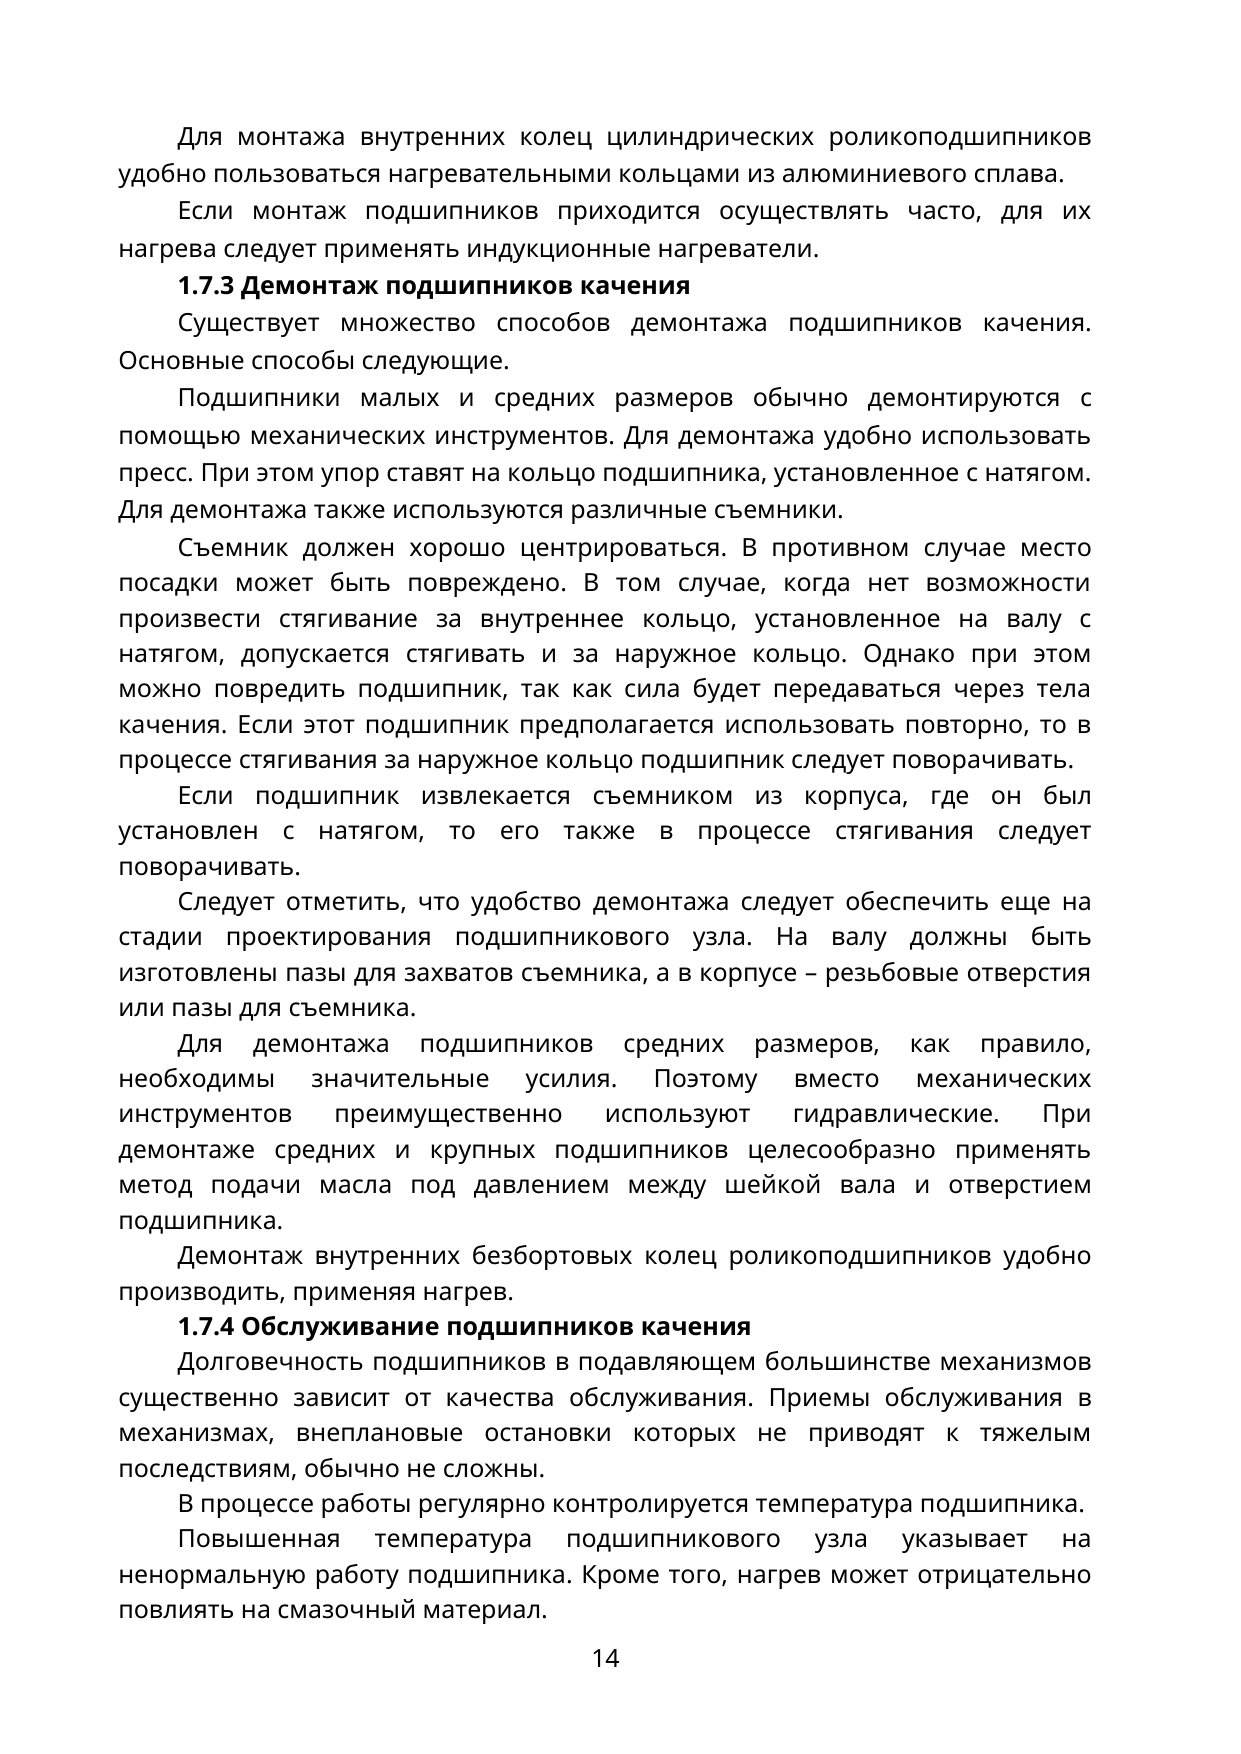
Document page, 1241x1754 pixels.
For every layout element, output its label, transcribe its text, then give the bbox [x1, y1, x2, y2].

text 1.7.4 Обслуживание подшипников качения [118, 1309, 1092, 1343]
text 1.7.3 Демонтаж подшипников качения [118, 268, 1092, 302]
text Для демонтажа подшипников средних размеров, как правило, необходимы значительные усилия. Поэтому вместо механических инструментов преимущественно используют гидравлические. При демонтаже средних и крупных подшипников целесообразно применять метод подачи масла под давлением между шейкой вала и отверстием подшипника. [118, 1025, 1092, 1236]
text Демонтаж внутренних безбортовых колец роликоподшипников удобно производить, применяя нагрев. [118, 1238, 1092, 1307]
text Повышенная температура подшипникового узла указывает на ненормальную работу подшипника. Кроме того, нагрев может отрицательно повлиять на смазочный материал. [118, 1521, 1092, 1626]
text Если монтаж подшипников приходится осуществлять часто, для их нагрева следует применять индукционные нагреватели. [118, 193, 1092, 264]
text Подшипники малых и средних размеров обычно демонтируются с помощью механических инструментов. Для демонтажа удобно использовать пресс. При этом упор ставят на кольцо подшипника, установленное с натягом. Для демонтажа также используются различные съемники. [118, 380, 1092, 526]
text Долговечность подшипников в подавляющем большинстве механизмов существенно зависит от качества обслуживания. Приемы обслуживания в механизмах, внеплановые остановки которых не приводят к тяжелым последствиям, обычно не сложны. [118, 1344, 1092, 1484]
text В процессе работы регулярно контролируется температура подшипника. [118, 1486, 1092, 1520]
text Съемник должен хорошо центрироваться. В противном случае место посадки может быть повреждено. В том случае, когда нет возможности произвести стягивание за внутреннее кольцо, установленное на валу с натягом, допускается стягивать и за наружное кольцо. Однако при этом можно повредить подшипник, так как сила будет передаваться через тела качения. Если этот подшипник предполагается использовать повторно, то в процессе стягивания за наружное кольцо подшипник следует поворачивать. [118, 529, 1092, 776]
text Если подшипник извлекается съемником из корпуса, где он был установлен с натягом, то его также в процессе стягивания следует поворачивать. [118, 777, 1092, 882]
text Существует множество способов демонтажа подшипников качения. Основные способы следующие. [118, 305, 1092, 377]
text Для монтажа внутренних колец цилиндрических роликоподшипников удобно пользоваться нагревательными кольцами из алюминиевого сплава. [118, 118, 1092, 189]
text Следует отметить, что удобство демонтажа следует обеспечить еще на стадии проектирования подшипникового узла. На валу должны быть изготовлены пазы для захватов съемника, а в корпусе – резьбовые отверстия или пазы для съемника. [118, 884, 1092, 1024]
